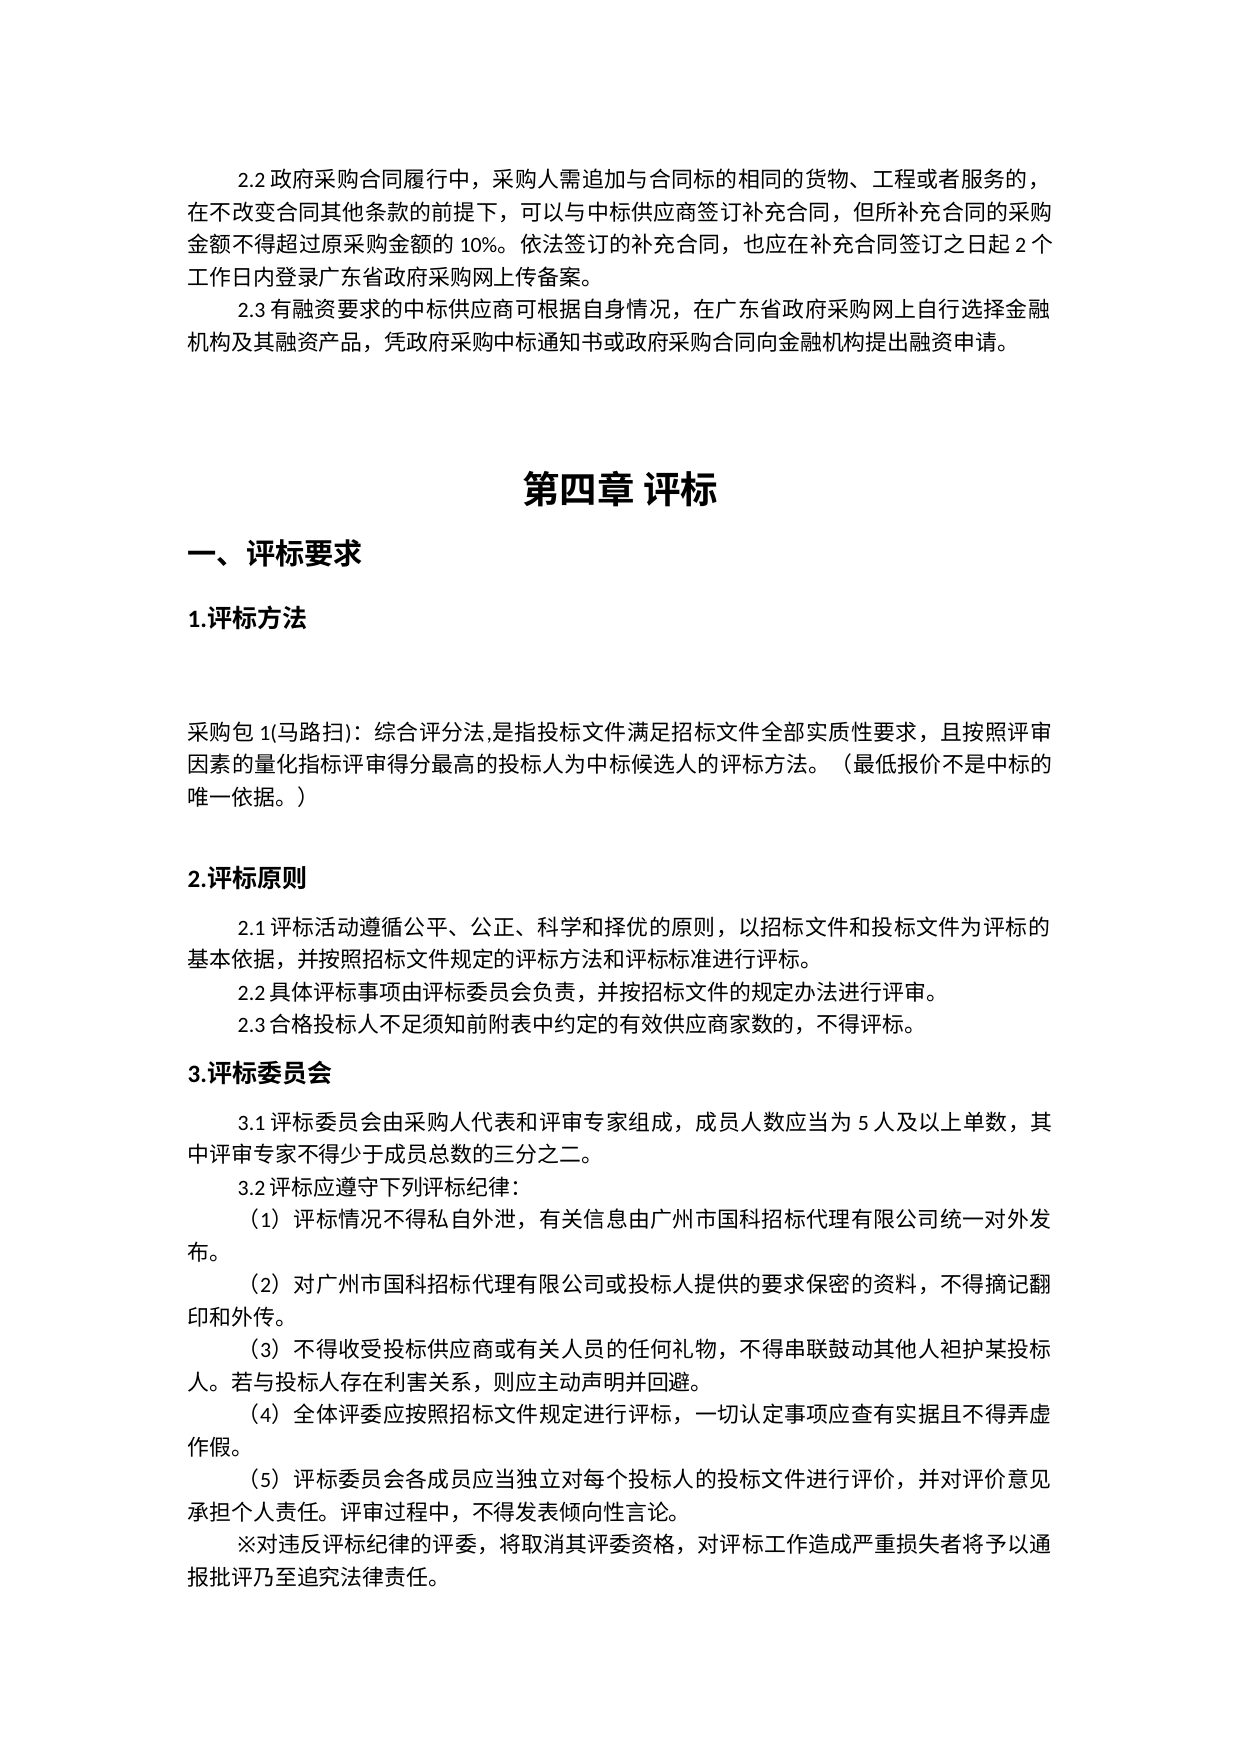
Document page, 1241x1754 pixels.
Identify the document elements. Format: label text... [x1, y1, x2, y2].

text （5）评标委员会各成员应当独立对每个投标人的投标文件进行评价，并对评价意见承担个人责任。评审过程中，不得发表倾向性言论。 [187, 1462, 1053, 1527]
text 1.评标方法 [187, 584, 1053, 649]
text （4）全体评委应按照招标文件规定进行评标，一切认定事项应查有实据且不得弄虚作假。 [187, 1397, 1053, 1462]
text 2.1评标活动遵循公平、公正、科学和择优的原则，以招标文件和投标文件为评标的基本依据，并按照招标文件规定的评标方法和评标标准进行评标。 [187, 909, 1053, 974]
text 3.2评标应遵守下列评标纪律： [187, 1169, 1053, 1202]
text 一、评标要求 [187, 519, 1053, 584]
text 2.3有融资要求的中标供应商可根据自身情况，在广东省政府采购网上自行选择金融机构及其融资产品，凭政府采购中标通知书或政府采购合同向金融机构提出融资申请。 [187, 292, 1053, 357]
text ※对违反评标纪律的评委，将取消其评委资格，对评标工作造成严重损失者将予以通报批评乃至追究法律责任。 [187, 1527, 1053, 1592]
text （2）对广州市国科招标代理有限公司或投标人提供的要求保密的资料，不得摘记翻印和外传。 [187, 1267, 1053, 1332]
text 3.1评标委员会由采购人代表和评审专家组成，成员人数应当为5人及以上单数，其中评审专家不得少于成员总数的三分之二。 [187, 1104, 1053, 1169]
text 3.评标委员会 [187, 1039, 1053, 1104]
text 2.2政府采购合同履行中，采购人需追加与合同标的相同的货物、工程或者服务的，在不改变合同其他条款的前提下，可以与中标供应商签订补充合同，但所补充合同的采购金额不得超过原采购金额的10%。依法签订的补充合同，也应在补充合同签订之日起2个工作日内登录广东省政府采购网上传备案。 [187, 162, 1053, 292]
text （1）评标情况不得私自外泄，有关信息由广州市国科招标代理有限公司统一对外发布。 [187, 1202, 1053, 1267]
text 采购包1(马路扫)：综合评分法,是指投标文件满足招标文件全部实质性要求，且按照评审因素的量化指标评审得分最高的投标人为中标候选人的评标方法。（最低报价不是中标的唯一依据。） [187, 714, 1053, 812]
text （3）不得收受投标供应商或有关人员的任何礼物，不得串联鼓动其他人袒护某投标人。若与投标人存在利害关系，则应主动声明并回避。 [187, 1332, 1053, 1397]
text 2.2具体评标事项由评标委员会负责，并按招标文件的规定办法进行评审。 [187, 974, 1053, 1007]
text 2.3合格投标人不足须知前附表中约定的有效供应商家数的，不得评标。 [187, 1007, 1053, 1039]
text 第四章 评标 [187, 454, 1053, 519]
text 2.评标原则 [187, 844, 1053, 909]
